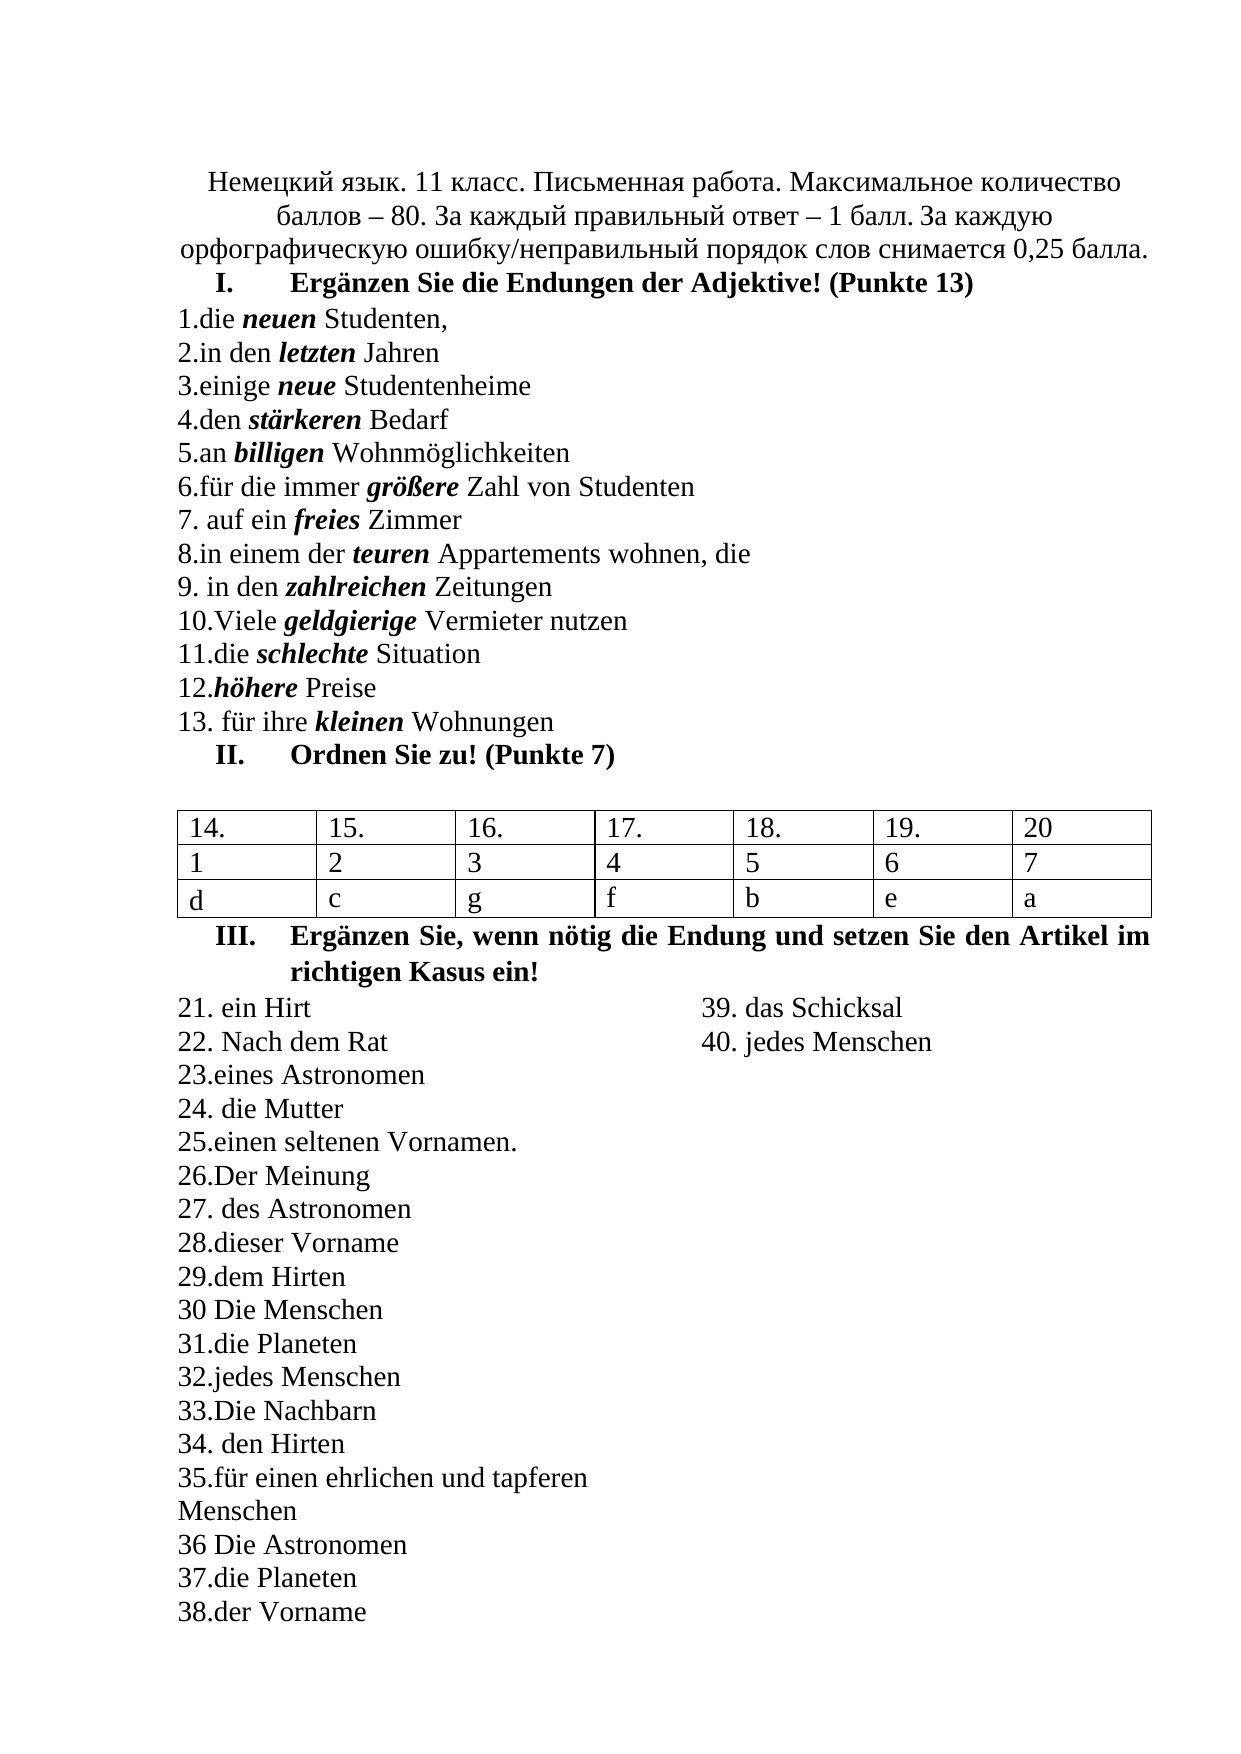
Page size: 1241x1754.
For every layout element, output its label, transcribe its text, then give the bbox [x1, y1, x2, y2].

text 29.dem Hirten [177, 1259, 627, 1292]
text 35.für einen ehrlichen und tapferen Menschen [177, 1460, 627, 1527]
text 30 Die Menschen [177, 1292, 627, 1326]
table_cell d [178, 880, 316, 917]
list Ergänzen Sie die Endungen der Adjektive! (Punkte 13) [215, 265, 1152, 299]
text 27. des Astronomen [177, 1192, 627, 1225]
text 3.einige neue Studentenheime [177, 368, 1152, 402]
text 32.jedes Menschen [177, 1359, 627, 1393]
text 6.für die immer größere Zahl von Studenten [177, 469, 1152, 502]
table_cell g [456, 880, 594, 917]
text 25.einen seltenen Vornamen. [177, 1124, 627, 1158]
text 26.Der Meinung [177, 1158, 627, 1192]
text 24. die Mutter [177, 1091, 627, 1124]
text 10.Viele geldgierige Vermieter nutzen [177, 603, 1152, 637]
table_cell 6 [874, 845, 1012, 879]
table_cell b [734, 880, 873, 917]
text 8.in einem der teuren Appartements wohnen, die [177, 536, 1152, 569]
table_cell f [596, 880, 733, 917]
text 40. jedes Menschen [701, 1024, 1152, 1057]
table_cell a [1013, 880, 1151, 917]
table_header 15. [317, 811, 455, 844]
text 22. Nach dem Rat [177, 1024, 627, 1057]
text 21. ein Hirt [177, 990, 627, 1024]
table_header 20 [1013, 811, 1151, 844]
text 37.die Planeten [177, 1561, 627, 1594]
table_header 17. [596, 811, 733, 844]
text 34. den Hirten [177, 1426, 627, 1460]
table_cell 5 [734, 845, 873, 879]
text 36 Die Astronomen [177, 1527, 627, 1561]
table_cell e [874, 880, 1012, 917]
text 28.dieser Vorname [177, 1225, 627, 1259]
table_header 19. [874, 811, 1012, 844]
text 31.die Planeten [177, 1326, 627, 1359]
text 33.Die Nachbarn [177, 1393, 627, 1426]
text 38.der Vorname [177, 1594, 627, 1628]
table_header 14. [178, 811, 316, 844]
table_header 18. [734, 811, 873, 844]
table_cell c [317, 880, 455, 917]
text 5.an billigen Wohnmöglichkeiten [177, 435, 1152, 469]
text 2.in den letzten Jahren [177, 335, 1152, 368]
list Ordnen Sie zu! (Punkte 7) [215, 737, 1152, 771]
text 1.die neuen Studenten, [177, 301, 1152, 335]
text 9. in den zahlreichen Zeitungen [177, 569, 1152, 603]
text 13. für ihre kleinen Wohnungen [177, 704, 1152, 737]
table_cell 1 [178, 845, 316, 879]
text 12.höhere Preise [177, 670, 1152, 704]
text 39. das Schicksal [701, 990, 1152, 1024]
text Немецкий язык. 11 класс. Письменная работа. Максимальное количество баллов – 80. За каждый правильный ответ – 1 балл. За каждую орфографическую ошибку/неправильный порядок слов снимается 0,25 балла. [177, 164, 1152, 265]
table_header 16. [456, 811, 594, 844]
list Ergänzen Sie, wenn nötig die Endung und setzen Sie den Artikel im richtigen Kasus ein! [215, 918, 1152, 988]
table_cell 7 [1013, 845, 1151, 879]
table_cell 2 [317, 845, 455, 879]
text 4.den stärkeren Bedarf [177, 402, 1152, 435]
table_cell 3 [456, 845, 594, 879]
text 23.eines Astronomen [177, 1057, 627, 1091]
table_cell 4 [596, 845, 733, 879]
text 11.die schlechte Situation [177, 637, 1152, 670]
text 7. auf ein freies Zimmer [177, 502, 1152, 536]
